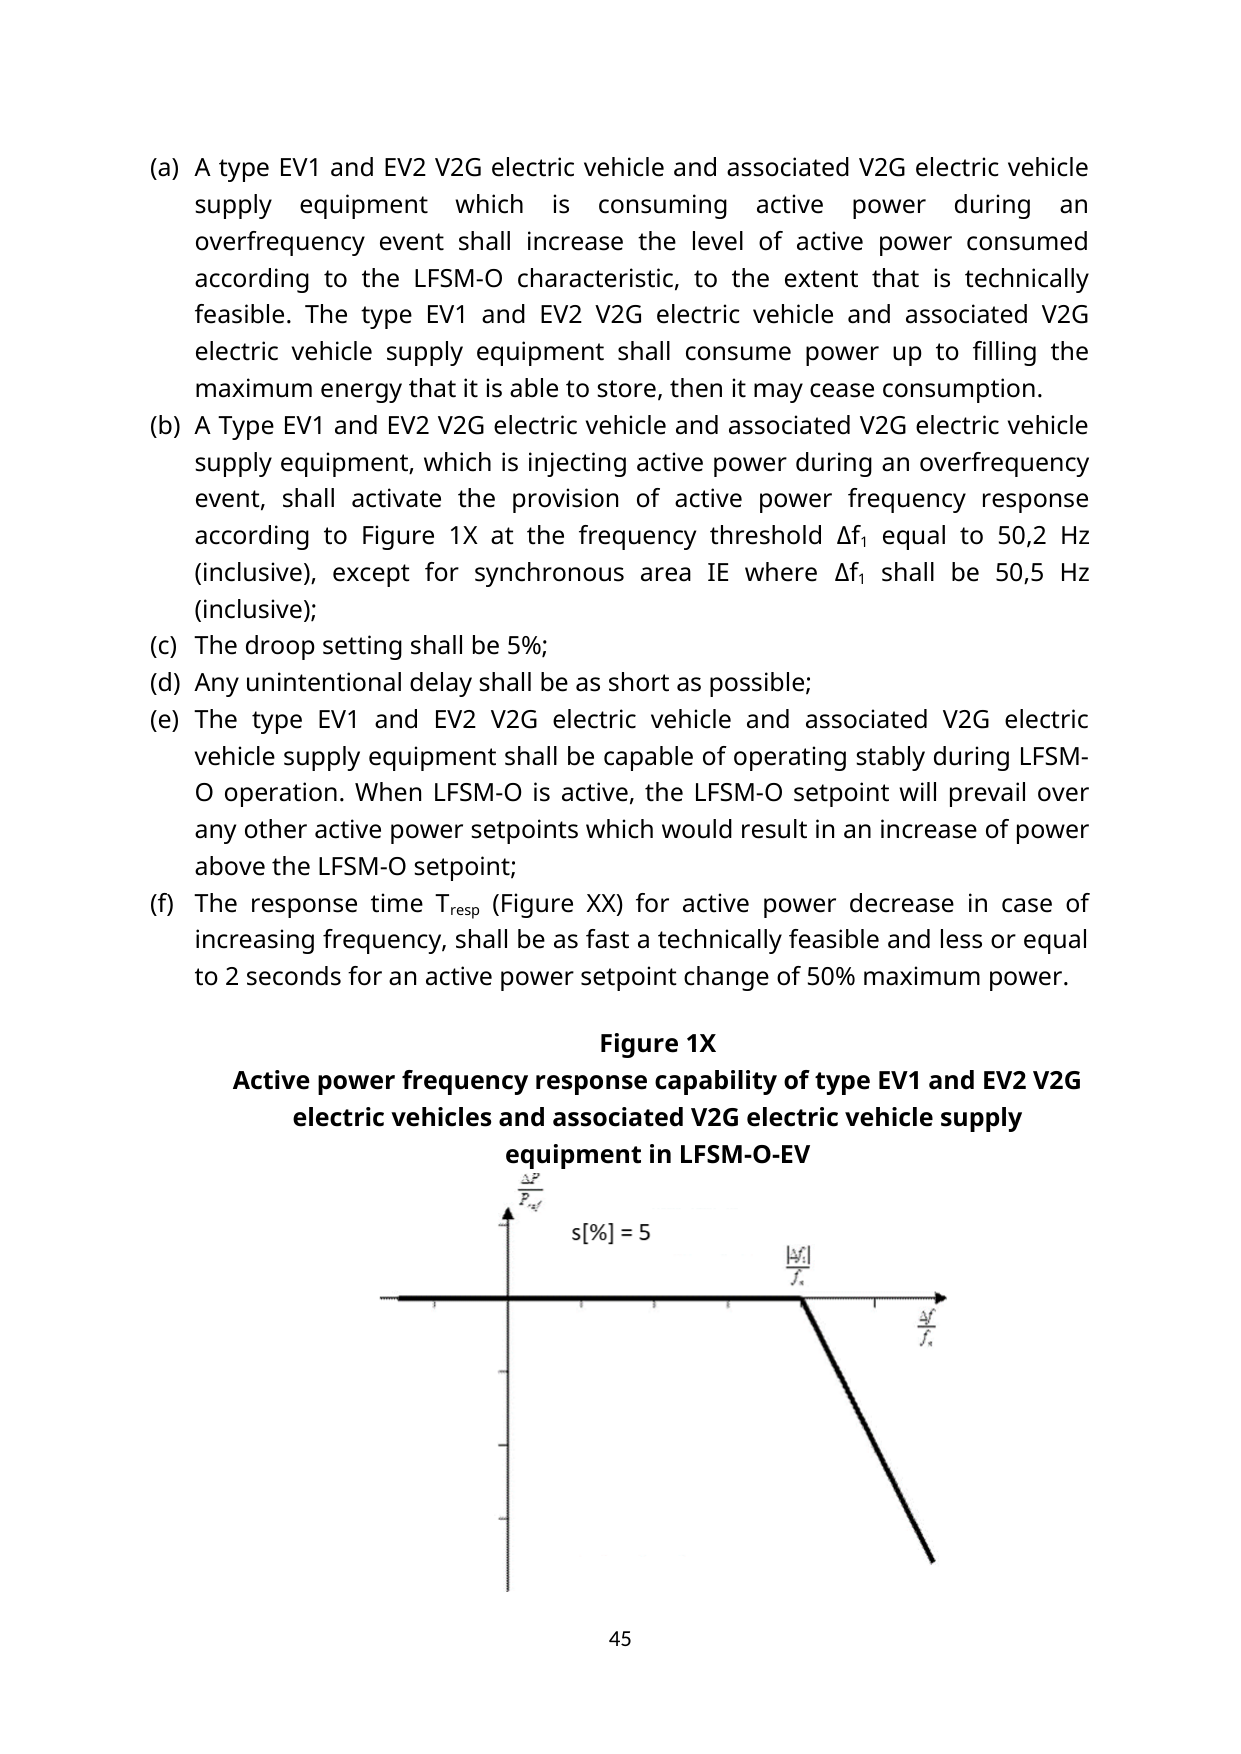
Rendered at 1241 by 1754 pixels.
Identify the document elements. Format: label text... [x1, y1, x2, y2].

list The droop setting shall be 5%; [150, 628, 1090, 662]
picture [379, 1173, 948, 1592]
list Active power frequency response capability of type EV1 and EV2 V2G electric vehicles and associated V2G electric vehicle supply equipment in LFSM-O-EV [225, 1063, 1090, 1170]
list Figure 1X [225, 1026, 1090, 1060]
list A Type EV1 and EV2 V2G electric vehicle and associated V2G electric vehicle supply equipment, which is injecting active power during an overfrequency event, shall activate the provision of active power frequency response according to Figure 1X at the frequency threshold Δf1 equal to 50,2 Hz (inclusive), except for synchronous area IE where Δf1 shall be 50,5 Hz (inclusive); [150, 407, 1090, 625]
list A type EV1 and EV2 V2G electric vehicle and associated V2G electric vehicle supply equipment which is consuming active power during an overfrequency event shall increase the level of active power consumed according to the LFSM-O characteristic, to the extent that is technically feasible. The type EV1 and EV2 V2G electric vehicle and associated V2G electric vehicle supply equipment shall consume power up to filling the maximum energy that it is able to store, then it may cease consumption. [150, 150, 1090, 405]
list The type EV1 and EV2 V2G electric vehicle and associated V2G electric vehicle supply equipment shall be capable of operating stably during LFSM-O operation. When LFSM-O is active, the LFSM-O setpoint will prevail over any other active power setpoints which would result in an increase of power above the LFSM-O setpoint; [150, 702, 1090, 883]
list The response time Tresp (Figure XX) for active power decrease in case of increasing frequency, shall be as fast a technically feasible and less or equal to 2 seconds for an active power setpoint change of 50% maximum power. [150, 885, 1090, 993]
list Any unintentional delay shall be as short as possible; [150, 665, 1090, 699]
